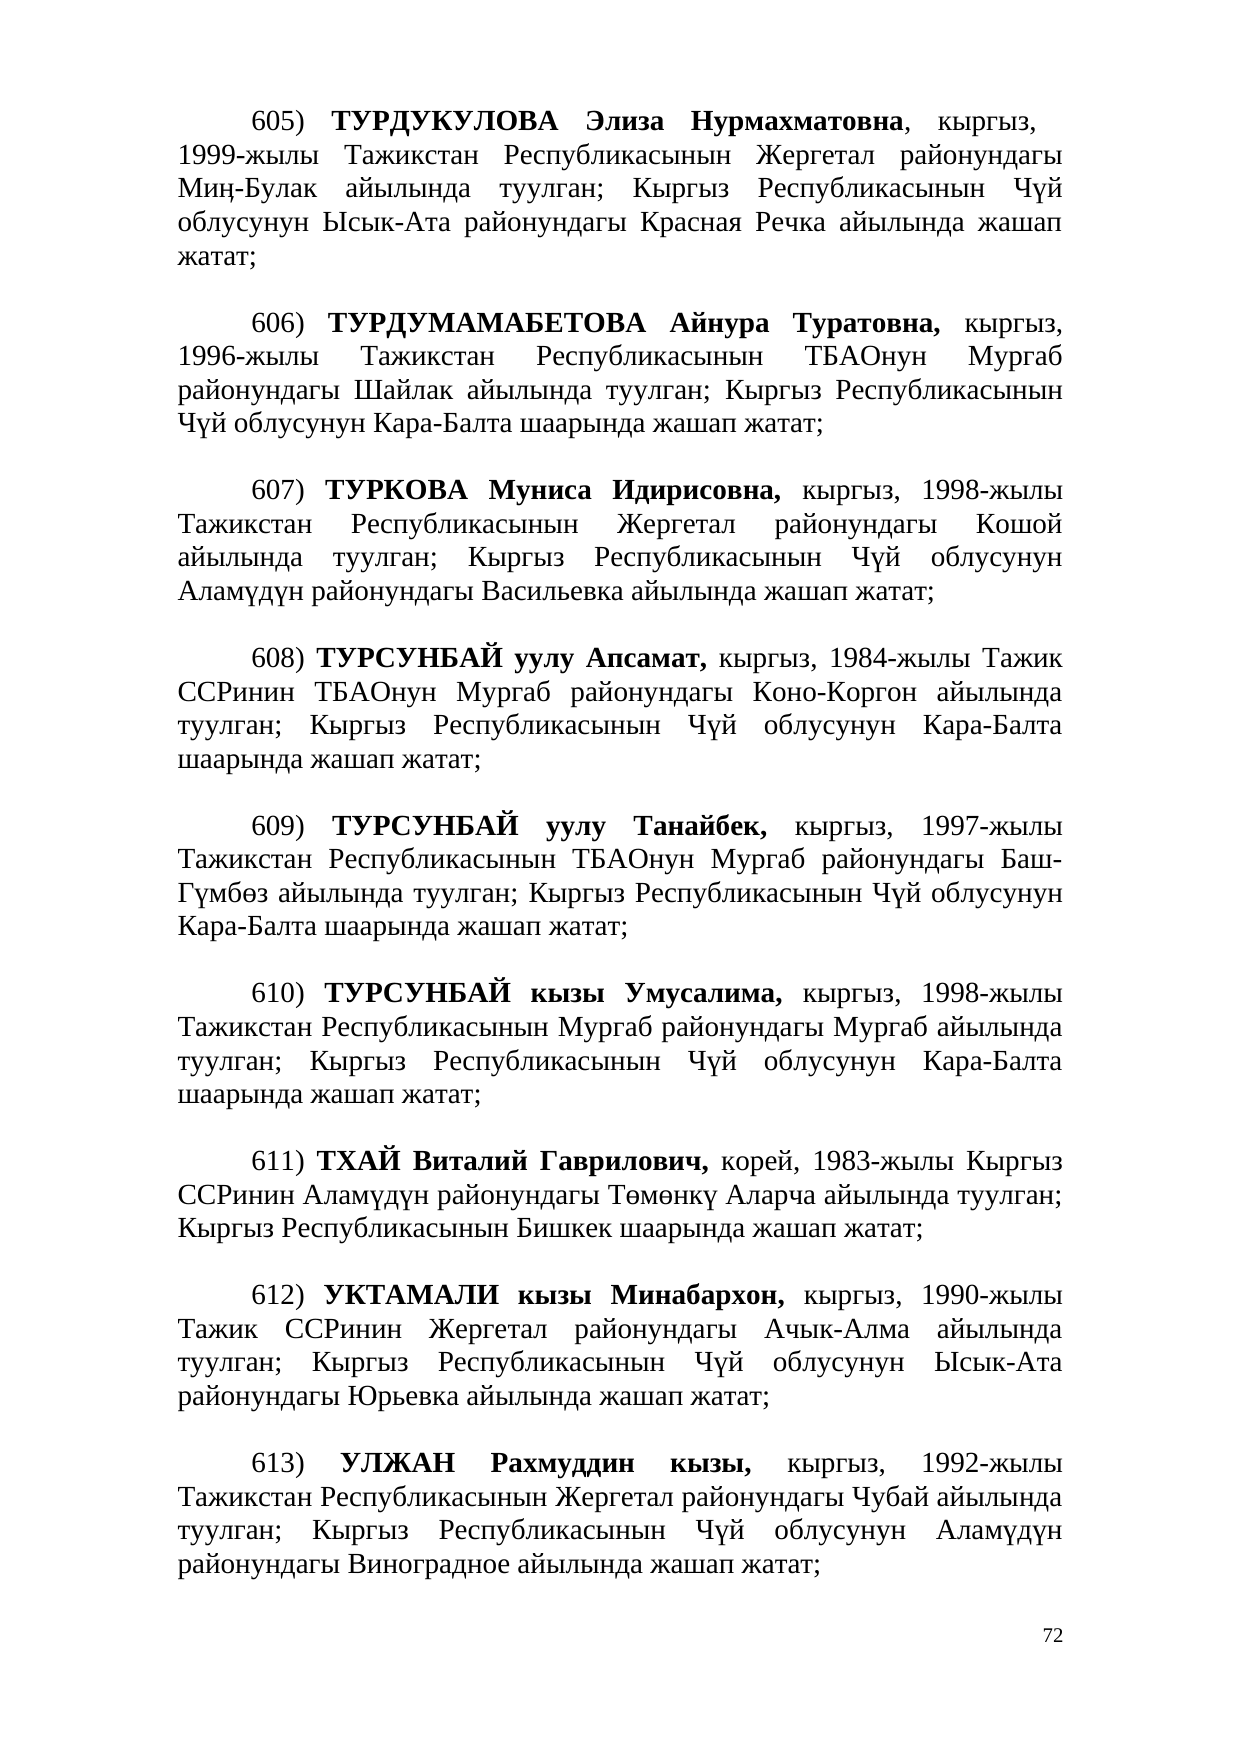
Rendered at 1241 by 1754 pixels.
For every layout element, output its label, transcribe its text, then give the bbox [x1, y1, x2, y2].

list 608) ТУРСУНБАЙ уулу Апсамат, кыргыз, 1984-жылы Тажик ССРинин ТБАОнун Мургаб районундагы Коно-Коргон айылында туулган; Кыргыз Республикасынын Чүй облусунун Кара-Балта шаарында жашап жатат; [177, 640, 1063, 774]
text 605) ТУРДУКУЛОВА Элиза Нурмахматовна, кыргыз, 1999-жылы Тажикстан Республикасынын Жергетал районундагы Миӊ-Булак айылында туулган; Кыргыз Республикасынын Чүй облусунун Ысык-Ата районундагы Красная Речка айылында жашап жатат; [177, 103, 1063, 271]
text 613) УЛЖАН Рахмуддин кызы, кыргыз, 1992-жылы Тажикстан Республикасынын Жергетал районундагы Чубай айылында туулган; Кыргыз Республикасынын Чүй облусунун Аламүдүн районундагы Виноградное айылында жашап жатат; [177, 1445, 1063, 1579]
list 610) ТУРСУНБАЙ кызы Умусалима, кыргыз, 1998-жылы Тажикстан Республикасынын Мургаб районундагы Мургаб айылында туулган; Кыргыз Республикасынын Чүй облусунун Кара-Балта шаарында жашап жатат; [177, 976, 1063, 1110]
text 607) ТУРКОВА Муниса Идирисовна, кыргыз, 1998-жылы Тажикстан Республикасынын Жергетал районундагы Кошой айылында туулган; Кыргыз Республикасынын Чүй облусунун Аламүдүн районундагы Васильевка айылында жашап жатат; [177, 472, 1063, 607]
list 609) ТУРСУНБАЙ уулу Танайбек, кыргыз, 1997-жылы Тажикстан Республикасынын ТБАОнун Мургаб районундагы Баш-Гүмбөз айылында туулган; Кыргыз Республикасынын Чүй облусунун Кара-Балта шаарында жашап жатат; [177, 808, 1063, 942]
text 611) ТХАЙ Виталий Гаврилович, корей, 1983-жылы Кыргыз ССРинин Аламүдүн районундагы Төмөнкү Аларча айылында туулган; Кыргыз Республикасынын Бишкек шаарында жашап жатат; [177, 1143, 1063, 1244]
list 606) ТУРДУМАМАБЕТОВА Айнура Туратовна, кыргыз, 1996-жылы Тажикстан Республикасынын ТБАОнун Мургаб районундагы Шайлак айылында туулган; Кыргыз Республикасынын Чүй облусунун Кара-Балта шаарында жашап жатат; [177, 305, 1063, 439]
list 612) УКТАМАЛИ кызы Минабархон, кыргыз, 1990-жылы Тажик ССРинин Жергетал районундагы Ачык-Алма айылында туулган; Кыргыз Республикасынын Чүй облусунун Ысык-Ата районундагы Юрьевка айылында жашап жатат; [177, 1277, 1063, 1412]
